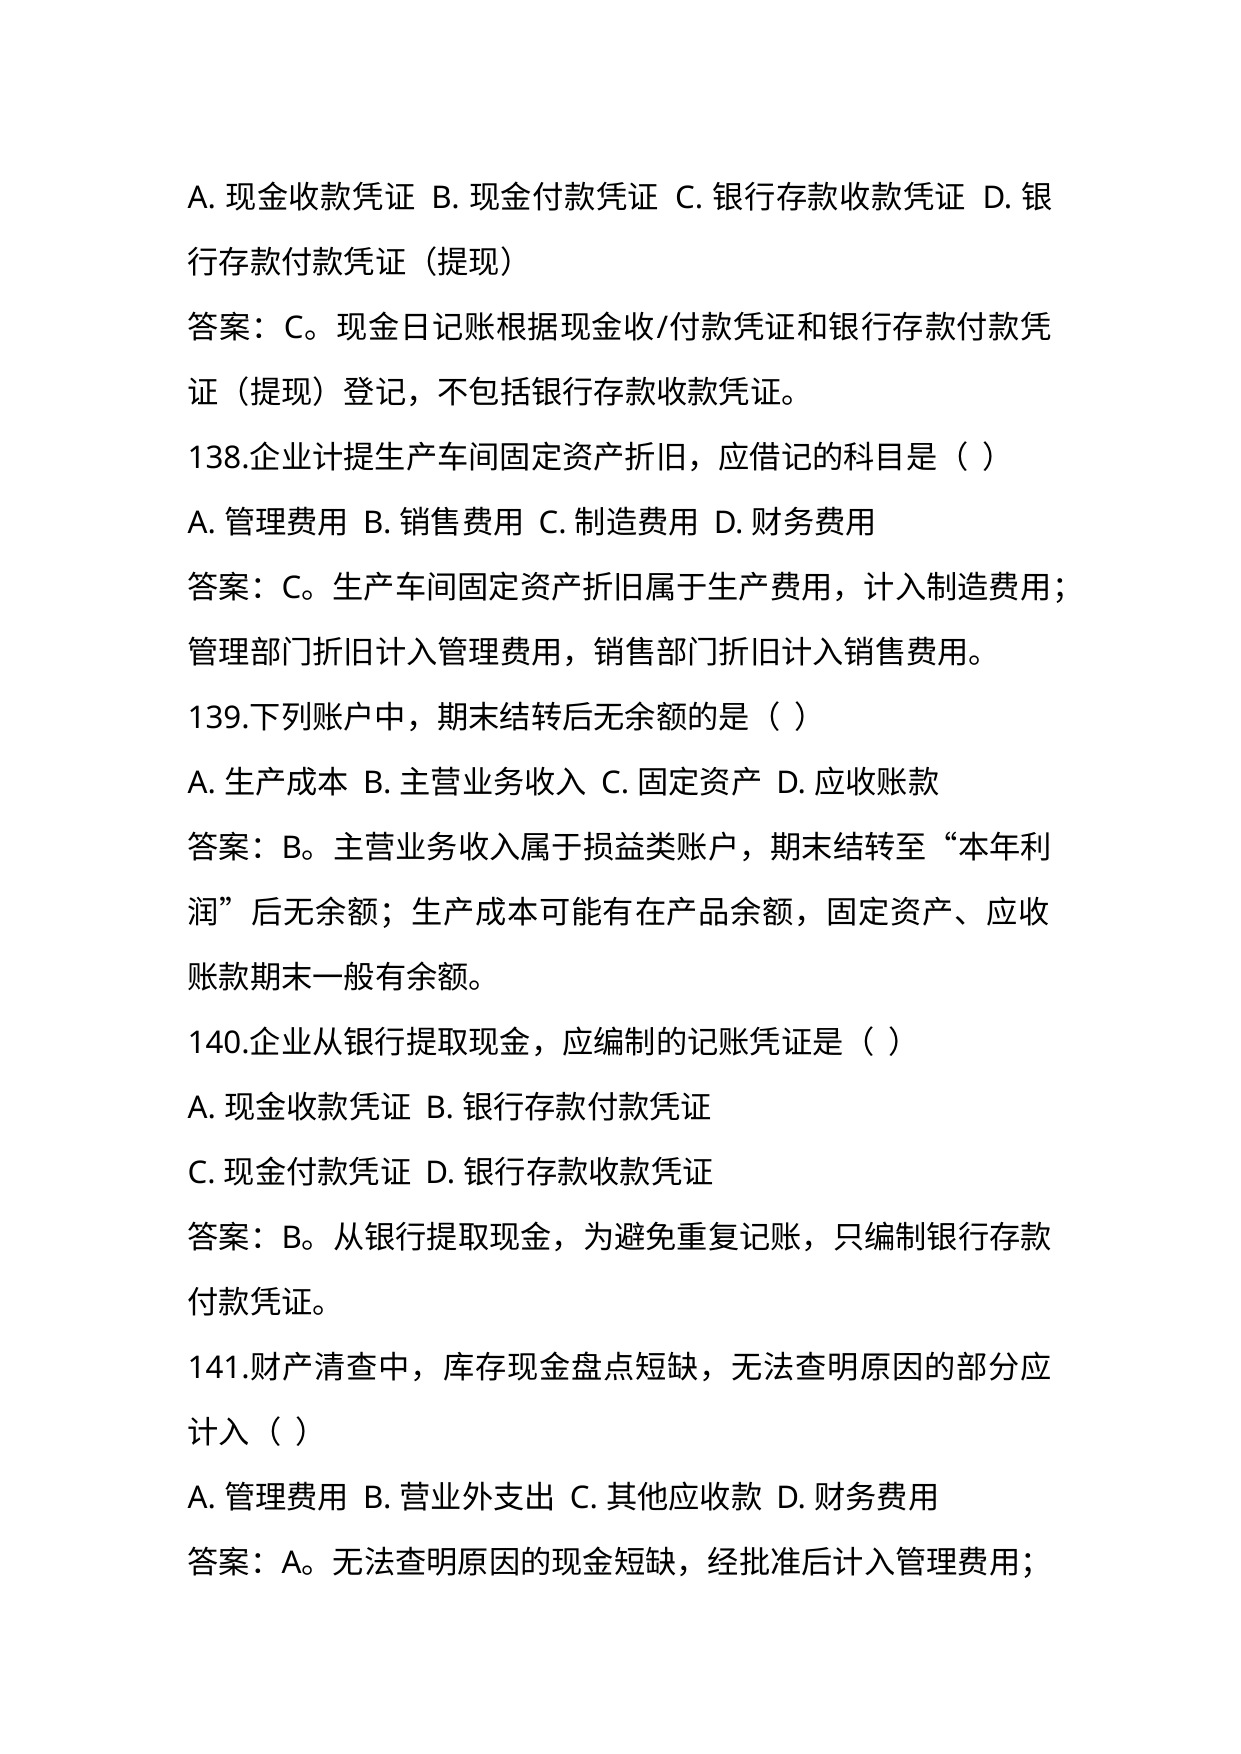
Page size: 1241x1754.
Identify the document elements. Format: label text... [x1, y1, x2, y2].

text 141.财产清查中，库存现金盘点短缺，无法查明原因的部分应计入（ ） [187, 1332, 1053, 1462]
text 答案：B。主营业务收入属于损益类账户，期末结转至“本年利润”后无余额；生产成本可能有在产品余额，固定资产、应收账款期末一般有余额。 [187, 812, 1053, 1007]
text 答案：C。现金日记账根据现金收/付款凭证和银行存款付款凭证（提现）登记，不包括银行存款收款凭证。 [187, 292, 1053, 422]
text 139.下列账户中，期末结转后无余额的是（ ） [187, 682, 1053, 747]
text 138.企业计提生产车间固定资产折旧，应借记的科目是（ ） [187, 422, 1053, 487]
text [187, 1527, 1053, 1592]
text C. 现金付款凭证 D. 银行存款收款凭证 [187, 1137, 1053, 1202]
text 140.企业从银行提取现金，应编制的记账凭证是（ ） [187, 1007, 1053, 1072]
text A. 管理费用 B. 营业外支出 C. 其他应收款 D. 财务费用 [187, 1462, 1053, 1527]
text A. 管理费用 B. 销售费用 C. 制造费用 D. 财务费用 [187, 487, 1053, 552]
text 答案：C。生产车间固定资产折旧属于生产费用，计入制造费用；管理部门折旧计入管理费用，销售部门折旧计入销售费用。 [187, 552, 1053, 682]
text 答案：B。从银行提取现金，为避免重复记账，只编制银行存款付款凭证。 [187, 1202, 1053, 1332]
text A. 生产成本 B. 主营业务收入 C. 固定资产 D. 应收账款 [187, 747, 1053, 812]
text A. 现金收款凭证 B. 现金付款凭证 C. 银行存款收款凭证 D. 银行存款付款凭证（提现） [187, 162, 1053, 292]
text A. 现金收款凭证 B. 银行存款付款凭证 [187, 1072, 1053, 1137]
